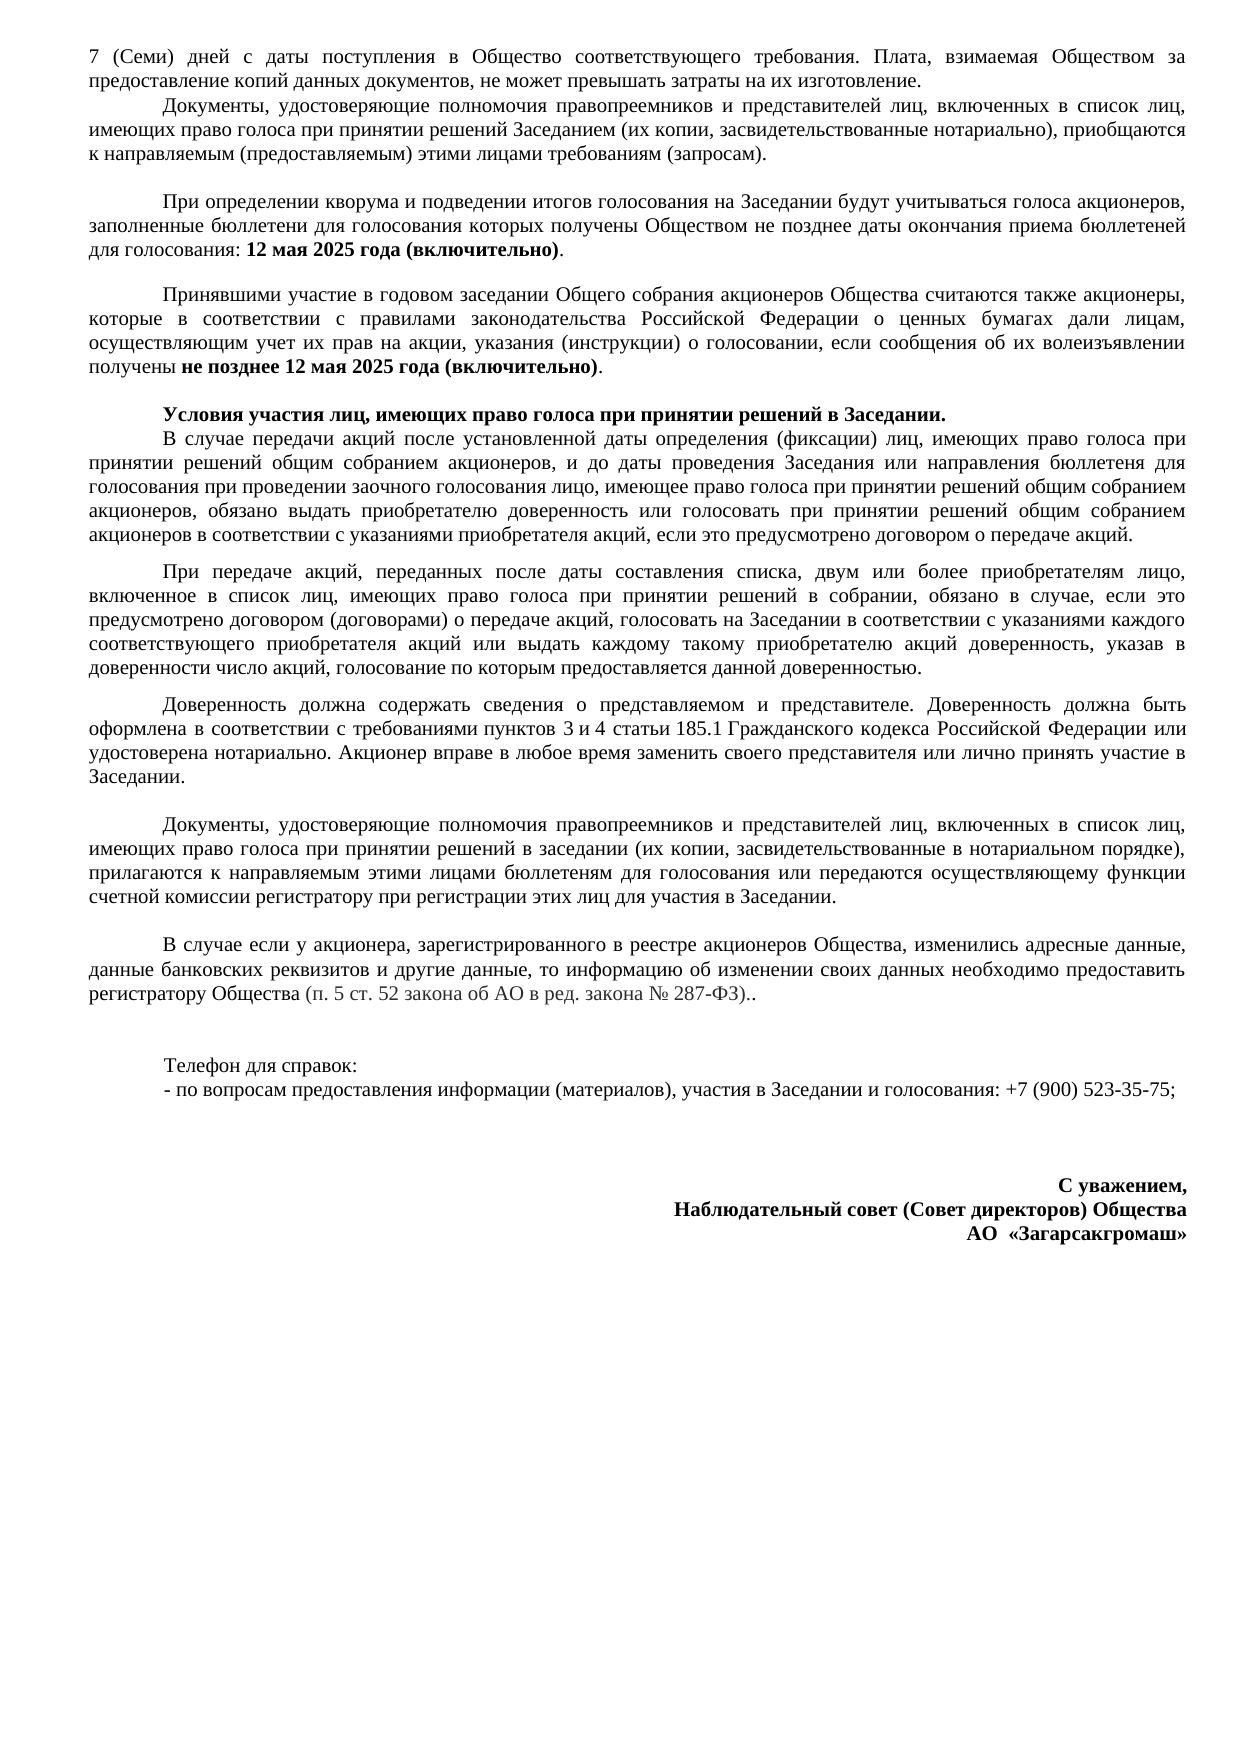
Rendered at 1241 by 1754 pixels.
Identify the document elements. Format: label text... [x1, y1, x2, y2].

text Наблюдательный совет (Совет директоров) Общества [89, 1197, 1187, 1221]
text При передаче акций, переданных после даты составления списка, двум или более приобретателям лицо, включенное в список лиц, имеющих право голоса при принятии решений в собрании, обязано в случае, если это предусмотрено договором (договорами) о передаче акций, голосовать на Заседании в соответствии с указаниями каждого соответствующего приобретателя акций или выдать каждому такому приобретателю акций доверенность, указав в доверенности число акций, голосование по которым предоставляется данной доверенностью. [89, 559, 1187, 679]
text При определении кворума и подведении итогов голосования на Заседании будут учитываться голоса акционеров, заполненные бюллетени для голосования которых получены Обществом не позднее даты окончания приема бюллетеней для голосования: 12 мая 2025 года (включительно). [89, 189, 1187, 261]
text Документы, удостоверяющие полномочия правопреемников и представителей лиц, включенных в список лиц, имеющих право голоса при принятии решений в заседании (их копии, засвидетельствованные в нотариальном порядке), прилагаются к направляемым этими лицами бюллетеням для голосования или передаются осуществляющему функции счетной комиссии регистратору при регистрации этих лиц для участия в Заседании. [89, 812, 1187, 908]
text Телефон для справок: [89, 1053, 1187, 1077]
text - по вопросам предоставления информации (материалов), участия в Заседании и голосования: +7 (900) 523-35-75; [89, 1077, 1187, 1101]
text С уважением, [89, 1173, 1187, 1197]
text Доверенность должна содержать сведения о представляемом и представителе. Доверенность должна быть оформлена в соответствии с требованиями пунктов 3 и 4 статьи 185.1 Гражданского кодекса Российской Федерации или удостоверена нотариально. Акционер вправе в любое время заменить своего представителя или лично принять участие в Заседании. [89, 692, 1187, 788]
text Условия участия лиц, имеющих право голоса при принятии решений в Заседании. [162, 402, 1187, 426]
text Принявшими участие в годовом заседании Общего собрания акционеров Общества считаются также акционеры, которые в соответствии с правилами законодательства Российской Федерации о ценных бумагах дали лицам, осуществляющим учет их прав на акции, указания (инструкции) о голосовании, если сообщения об их волеизъявлении получены не позднее 12 мая 2025 года (включительно). [89, 282, 1187, 378]
text Документы, удостоверяющие полномочия правопреемников и представителей лиц, включенных в список лиц, имеющих право голоса при принятии решений Заседанием (их копии, засвидетельствованные нотариально), приобщаются к направляемым (предоставляемым) этими лицами требованиям (запросам). [89, 92, 1187, 165]
text В случае если у акционера, зарегистрированного в реестре акционеров Общества, изменились адресные данные, данные банковских реквизитов и другие данные, то информацию об изменении своих данных необходимо предоставить регистратору Общества (п. 5 ст. 52 закона об АО в ред. закона № 287-ФЗ).. [89, 932, 1187, 1004]
text АО «Загарсакгромаш» [89, 1221, 1187, 1245]
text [89, 44, 1187, 92]
text В случае передачи акций после установленной даты определения (фиксации) лиц, имеющих право голоса при принятии решений общим собранием акционеров, и до даты проведения Заседания или направления бюллетеня для голосования при проведении заочного голосования лицо, имеющее право голоса при принятии решений общим собранием акционеров, обязано выдать приобретателю доверенность или голосовать при принятии решений общим собранием акционеров в соответствии с указаниями приобретателя акций, если это предусмотрено договором о передаче акций. [89, 426, 1187, 546]
